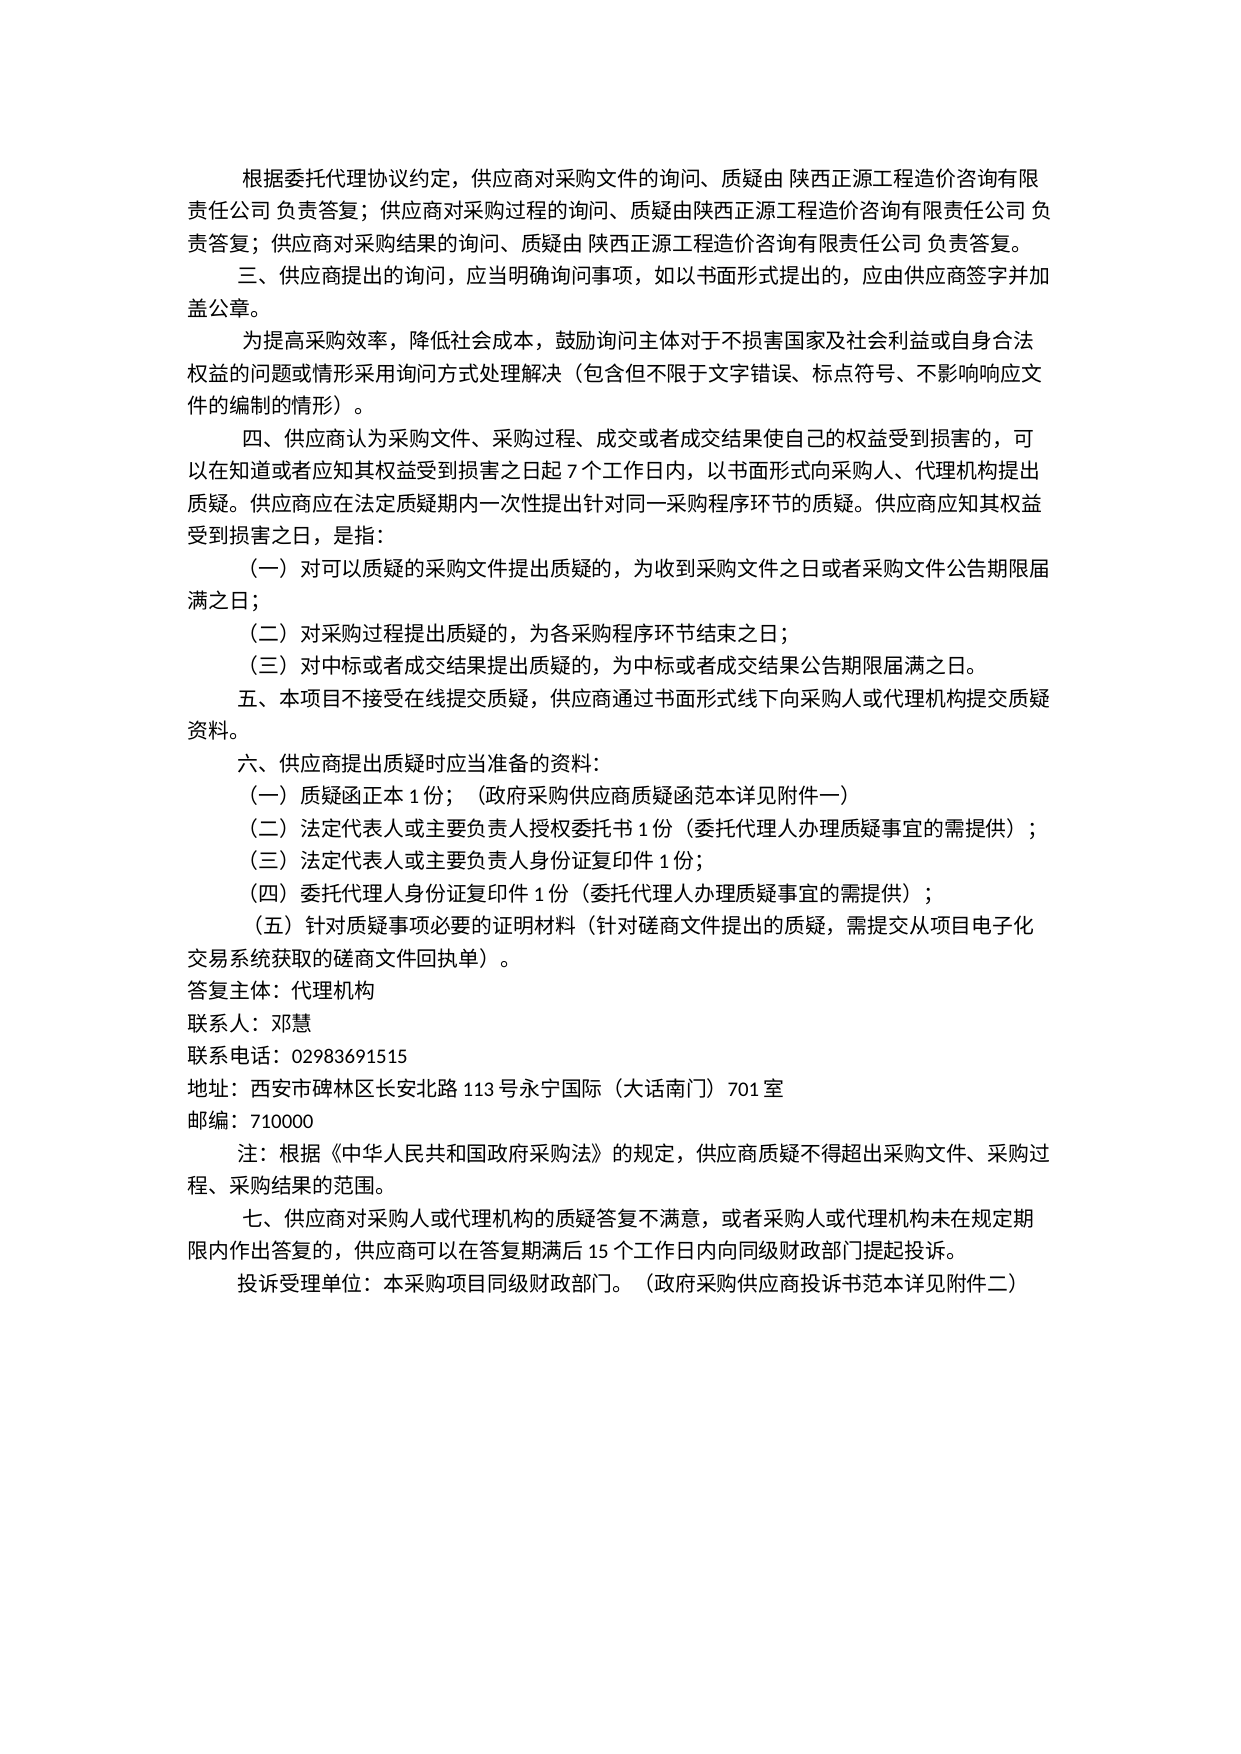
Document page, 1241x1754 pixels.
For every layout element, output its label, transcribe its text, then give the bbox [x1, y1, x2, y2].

text 注：根据《中华人民共和国政府采购法》的规定，供应商质疑不得超出采购文件、采购过程、采购结果的范围。 [187, 1137, 1053, 1202]
text （四）委托代理人身份证复印件1份（委托代理人办理质疑事宜的需提供）； [187, 877, 1053, 909]
text 四、供应商认为采购文件、采购过程、成交或者成交结果使自己的权益受到损害的，可以在知道或者应知其权益受到损害之日起7个工作日内，以书面形式向采购人、代理机构提出质疑。供应商应在法定质疑期内一次性提出针对同一采购程序环节的质疑。供应商应知其权益受到损害之日，是指： [187, 422, 1053, 552]
text （一）对可以质疑的采购文件提出质疑的，为收到采购文件之日或者采购文件公告期限届满之日； [187, 552, 1053, 617]
text （五）针对质疑事项必要的证明材料（针对磋商文件提出的质疑，需提交从项目电子化交易系统获取的磋商文件回执单）。 [187, 909, 1053, 974]
text 三、供应商提出的询问，应当明确询问事项，如以书面形式提出的，应由供应商签字并加盖公章。 [187, 259, 1053, 324]
text 五、本项目不接受在线提交质疑，供应商通过书面形式线下向采购人或代理机构提交质疑资料。 [187, 682, 1053, 747]
text （一）质疑函正本1份；（政府采购供应商质疑函范本详见附件一） [187, 779, 1053, 812]
text 联系人：邓慧 [187, 1007, 1053, 1039]
text 六、供应商提出质疑时应当准备的资料： [187, 747, 1053, 779]
text 地址：西安市碑林区长安北路113号永宁国际（大话南门）701室 [187, 1072, 1053, 1104]
text （三）法定代表人或主要负责人身份证复印件1份； [187, 844, 1053, 877]
text （二）对采购过程提出质疑的，为各采购程序环节结束之日； [187, 617, 1053, 649]
text 七、供应商对采购人或代理机构的质疑答复不满意，或者采购人或代理机构未在规定期限内作出答复的，供应商可以在答复期满后15个工作日内向同级财政部门提起投诉。 [187, 1202, 1053, 1267]
text （二）法定代表人或主要负责人授权委托书1份（委托代理人办理质疑事宜的需提供）； [187, 812, 1053, 844]
text （三）对中标或者成交结果提出质疑的，为中标或者成交结果公告期限届满之日。 [187, 649, 1053, 682]
text 答复主体：代理机构 [187, 974, 1053, 1007]
text 邮编：710000 [187, 1104, 1053, 1137]
text 为提高采购效率，降低社会成本，鼓励询问主体对于不损害国家及社会利益或自身合法权益的问题或情形采用询问方式处理解决（包含但不限于文字错误、标点符号、不影响响应文件的编制的情形）。 [187, 324, 1053, 422]
text 联系电话：02983691515 [187, 1039, 1053, 1072]
text 根据委托代理协议约定，供应商对采购文件的询问、质疑由 陕西正源工程造价咨询有限责任公司 负责答复；供应商对采购过程的询问、质疑由陕西正源工程造价咨询有限责任公司 负责答复；供应商对采购结果的询问、质疑由 陕西正源工程造价咨询有限责任公司 负责答复。 [187, 162, 1053, 259]
text 投诉受理单位：本采购项目同级财政部门。（政府采购供应商投诉书范本详见附件二） [187, 1267, 1053, 1299]
